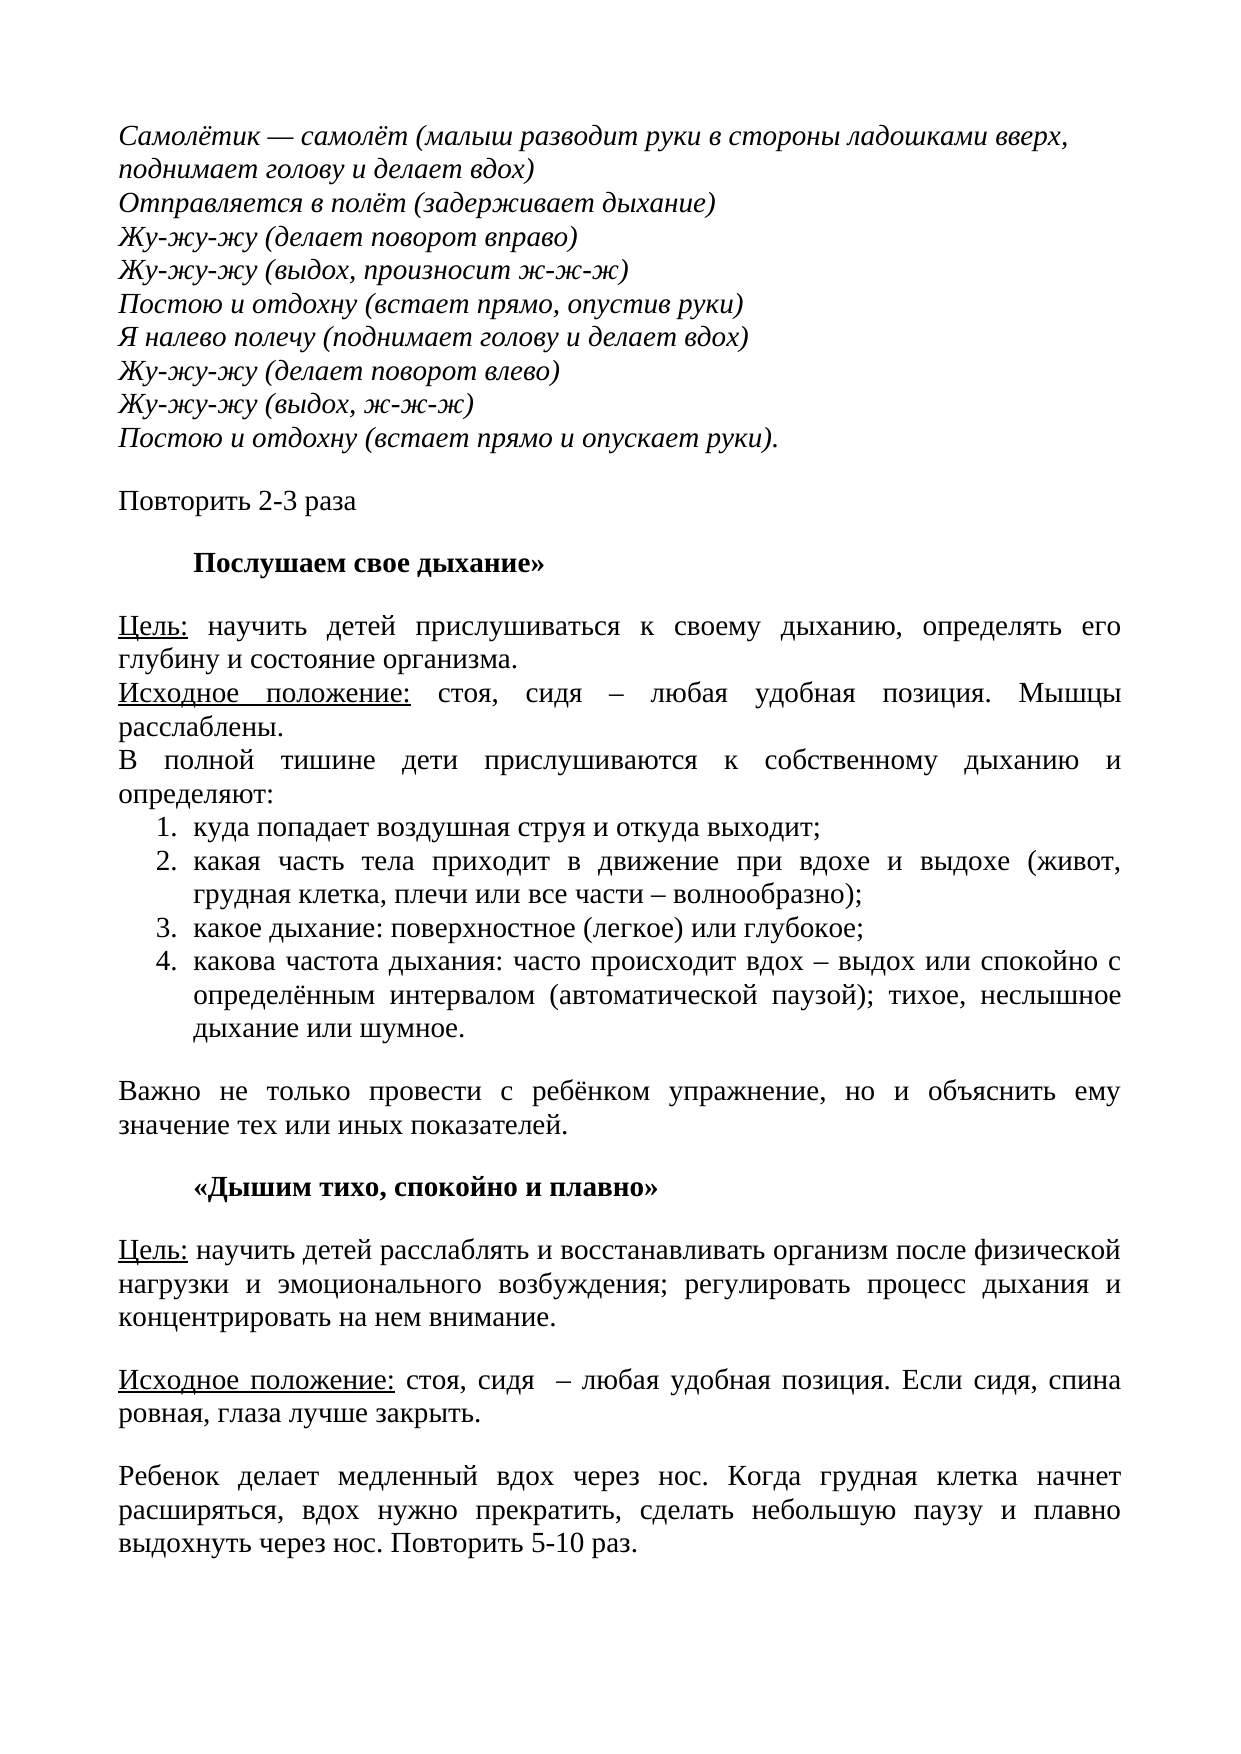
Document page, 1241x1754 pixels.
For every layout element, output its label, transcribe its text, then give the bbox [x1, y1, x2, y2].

text Цель: научить детей прислушиваться к своему дыханию, определять его глубину и состояние организма. [118, 608, 1122, 675]
text Исходное положение: стоя, сидя – любая удобная позиция. Если сидя, спина ровная, глаза лучше закрыть. [118, 1362, 1122, 1429]
text Самолётик — самолёт (малыш разводит руки в стороны ладошками вверх, поднимает голову и делает вдох) Отправляется в полёт (задерживает дыхание) Жу-жу-жу (делает поворот вправо) Жу-жу-жу (выдох, произносит ж-ж-ж) Постою и отдохну (встает прямо, опустив руки) Я налево полечу (поднимает голову и делает вдох) Жу-жу-жу (делает поворот влево) Жу-жу-жу (выдох, ж-ж-ж) Постою и отдохну (встает прямо и опускает руки). [118, 118, 1122, 453]
text Ребенок делает медленный вдох через нос. Когда грудная клетка начнет расширяться, вдох нужно прекратить, сделать небольшую паузу и плавно выдохнуть через нос. Повторить 5-10 раз. [118, 1458, 1122, 1559]
text Послушаем свое дыхание» [193, 545, 1122, 579]
list какая часть тела приходит в движение при вдохе и выдохе (живот, грудная клетка, плечи или все части – волнообразно); [156, 843, 1122, 910]
list куда попадает воздушная струя и откуда выходит; [156, 809, 1122, 843]
text Важно не только провести с ребёнком упражнение, но и объяснить ему значение тех или иных показателей. [118, 1073, 1122, 1140]
list какова частота дыхания: часто происходит вдох – выдох или спокойно с определённым интервалом (автоматической паузой); тихое, неслышное дыхание или шумное. [156, 943, 1122, 1044]
text Исходное положение: стоя, сидя – любая удобная позиция. Мышцы расслаблены. [118, 675, 1122, 742]
text «Дышим тихо, спокойно и плавно» [193, 1169, 1122, 1203]
list какое дыхание: поверхностное (легкое) или глубокое; [156, 910, 1122, 943]
text В полной тишине дети прислушиваются к собственному дыханию и определяют: [118, 742, 1122, 809]
text Повторить 2-3 раза [118, 483, 1122, 516]
text Цель: научить детей расслаблять и восстанавливать организм после физической нагрузки и эмоционального возбуждения; регулировать процесс дыхания и концентрировать на нем внимание. [118, 1232, 1122, 1333]
